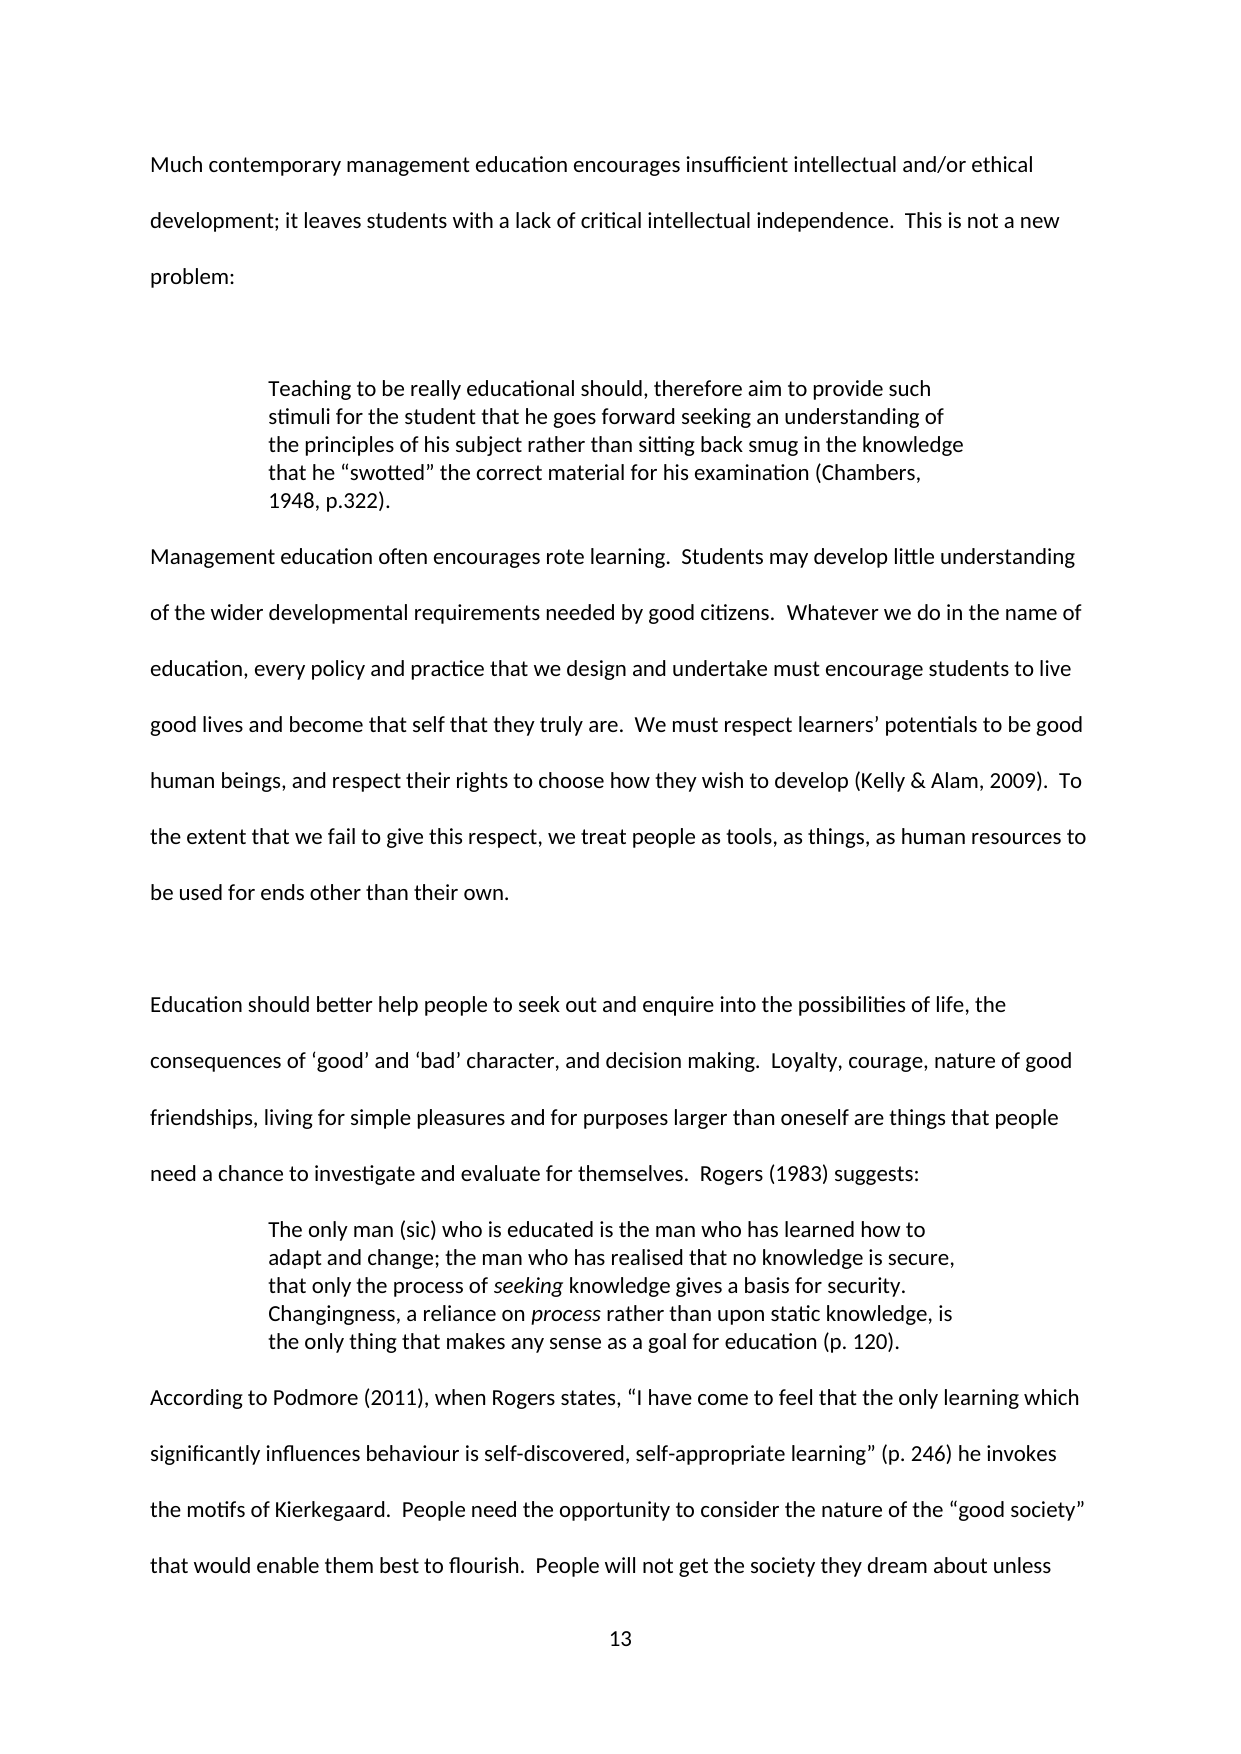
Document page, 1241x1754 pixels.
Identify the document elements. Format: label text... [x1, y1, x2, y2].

text The only man (sic) who is educated is the man who has learned how to adapt and change; the man who has realised that no knowledge is secure, that only the process of seeking knowledge gives a basis for security. Changingness, a reliance on process rather than upon static knowledge, is the only thing that makes any sense as a goal for education (p. 120). [268, 1215, 972, 1355]
text Management education often encourages rote learning. Students may develop little understanding of the wider developmental requirements needed by good citizens. Whatever we do in the name of education, every policy and practice that we design and undertake must encourage students to live good lives and become that self that they truly are. We must respect learners’ potentials to be good human beings, and respect their rights to choose how they wish to develop (Kelly & Alam, 2009). To the extent that we fail to give this respect, we treat people as tools, as things, as human resources to be used for ends other than their own. [150, 542, 1090, 907]
text Teaching to be really educational should, therefore aim to provide such stimuli for the student that he goes forward seeking an understanding of the principles of his subject rather than sitting back smug in the knowledge that he “swotted” the correct material for his examination (Chambers, 1948, p.322). [268, 374, 972, 514]
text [150, 1383, 1090, 1579]
text Much contemporary management education encourages insufficient intellectual and/or ethical development; it leaves students with a lack of critical intellectual independence. This is not a new problem: [150, 150, 1090, 290]
text Education should better help people to seek out and enquire into the possibilities of life, the consequences of ‘good’ and ‘bad’ character, and decision making. Loyalty, courage, nature of good friendships, living for simple pleasures and for purposes larger than oneself are things that people need a chance to investigate and evaluate for themselves. Rogers (1983) suggests: [150, 991, 1090, 1187]
